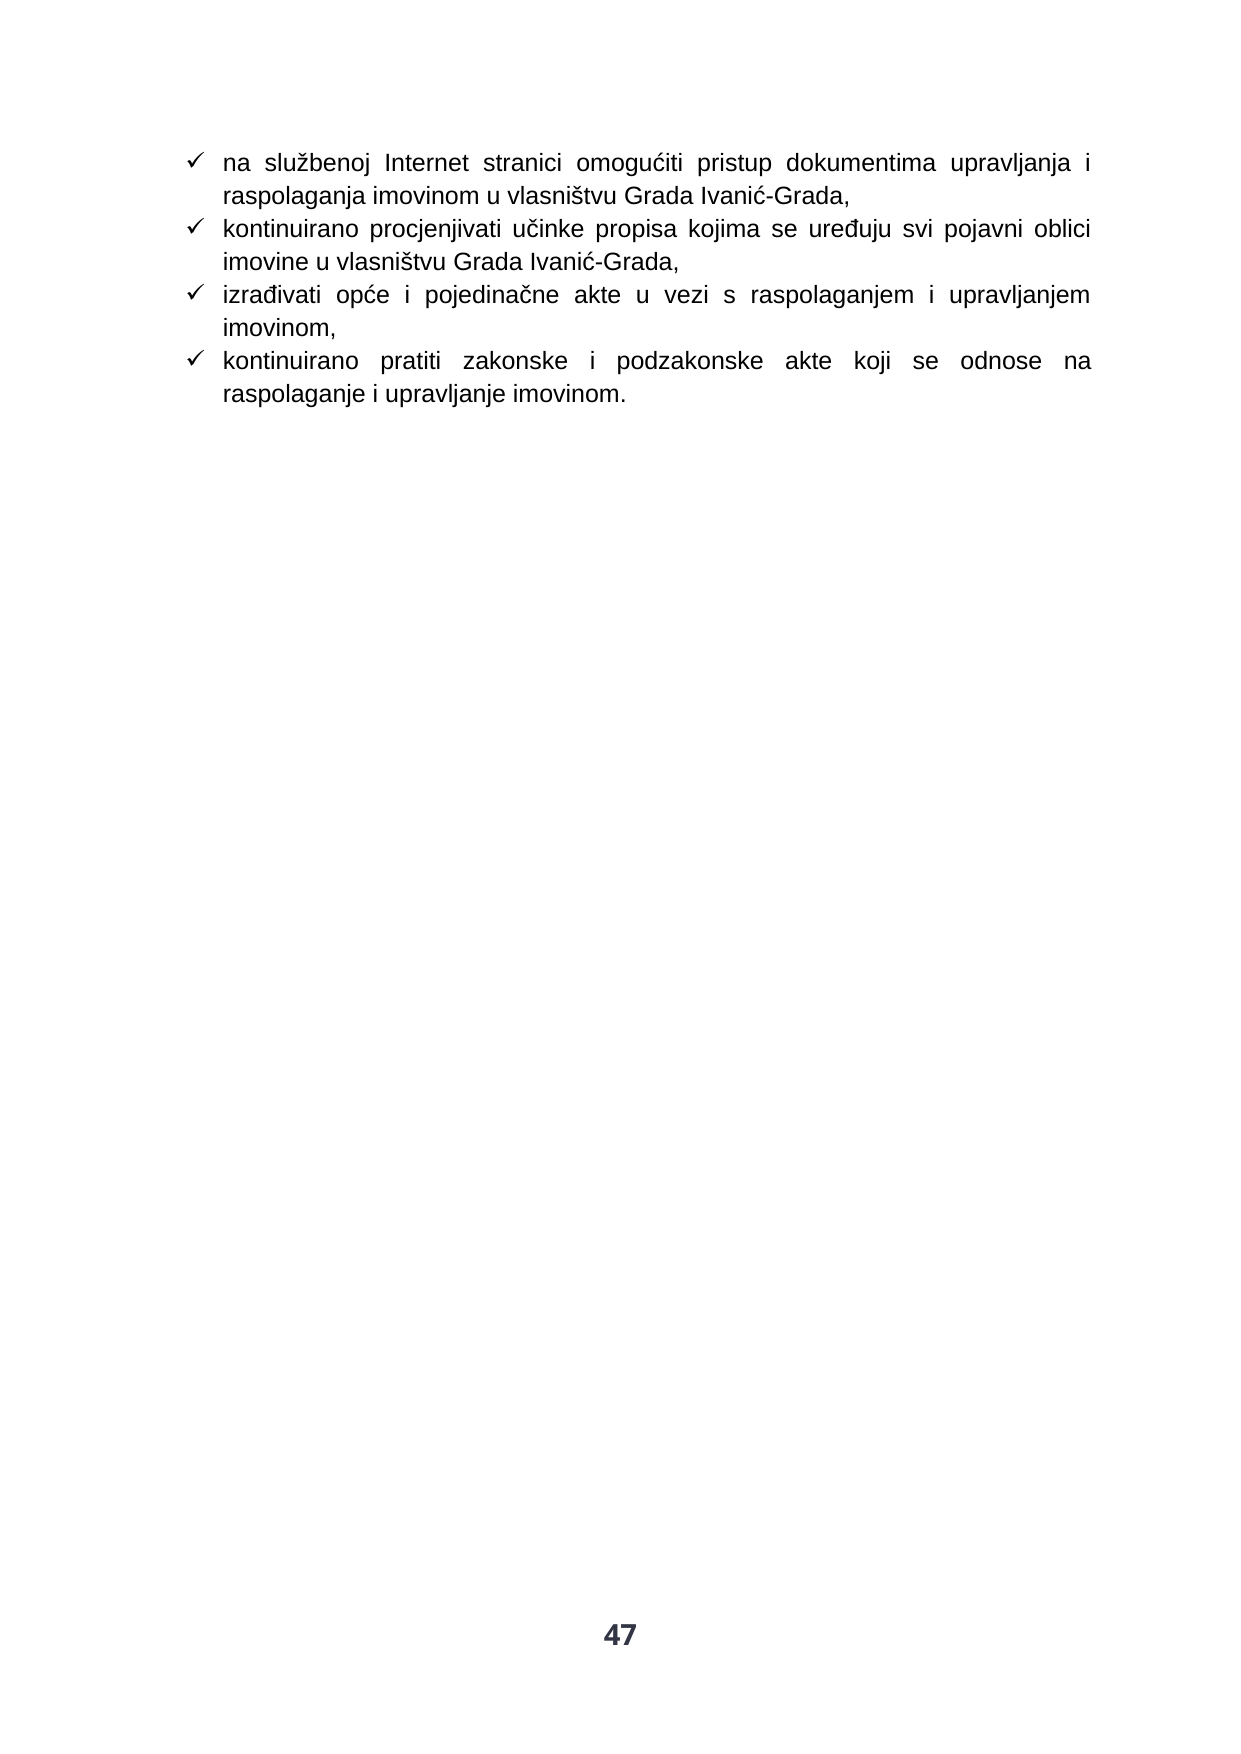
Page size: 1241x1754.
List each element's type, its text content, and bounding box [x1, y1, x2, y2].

list kontinuirano pratiti zakonske i podzakonske akte koji se odnose na raspolaganje i upravljanje imovinom. [185, 346, 1092, 408]
list na službenoj Internet stranici omogućiti pristup dokumentima upravljanja i raspolaganja imovinom u vlasništvu Grada Ivanić-Grada, [185, 148, 1092, 209]
list izrađivati opće i pojedinačne akte u vezi s raspolaganjem i upravljanjem imovinom, [185, 280, 1092, 342]
list kontinuirano procjenjivati učinke propisa kojima se uređuju svi pojavni oblici imovine u vlasništvu Grada Ivanić-Grada, [185, 214, 1092, 276]
